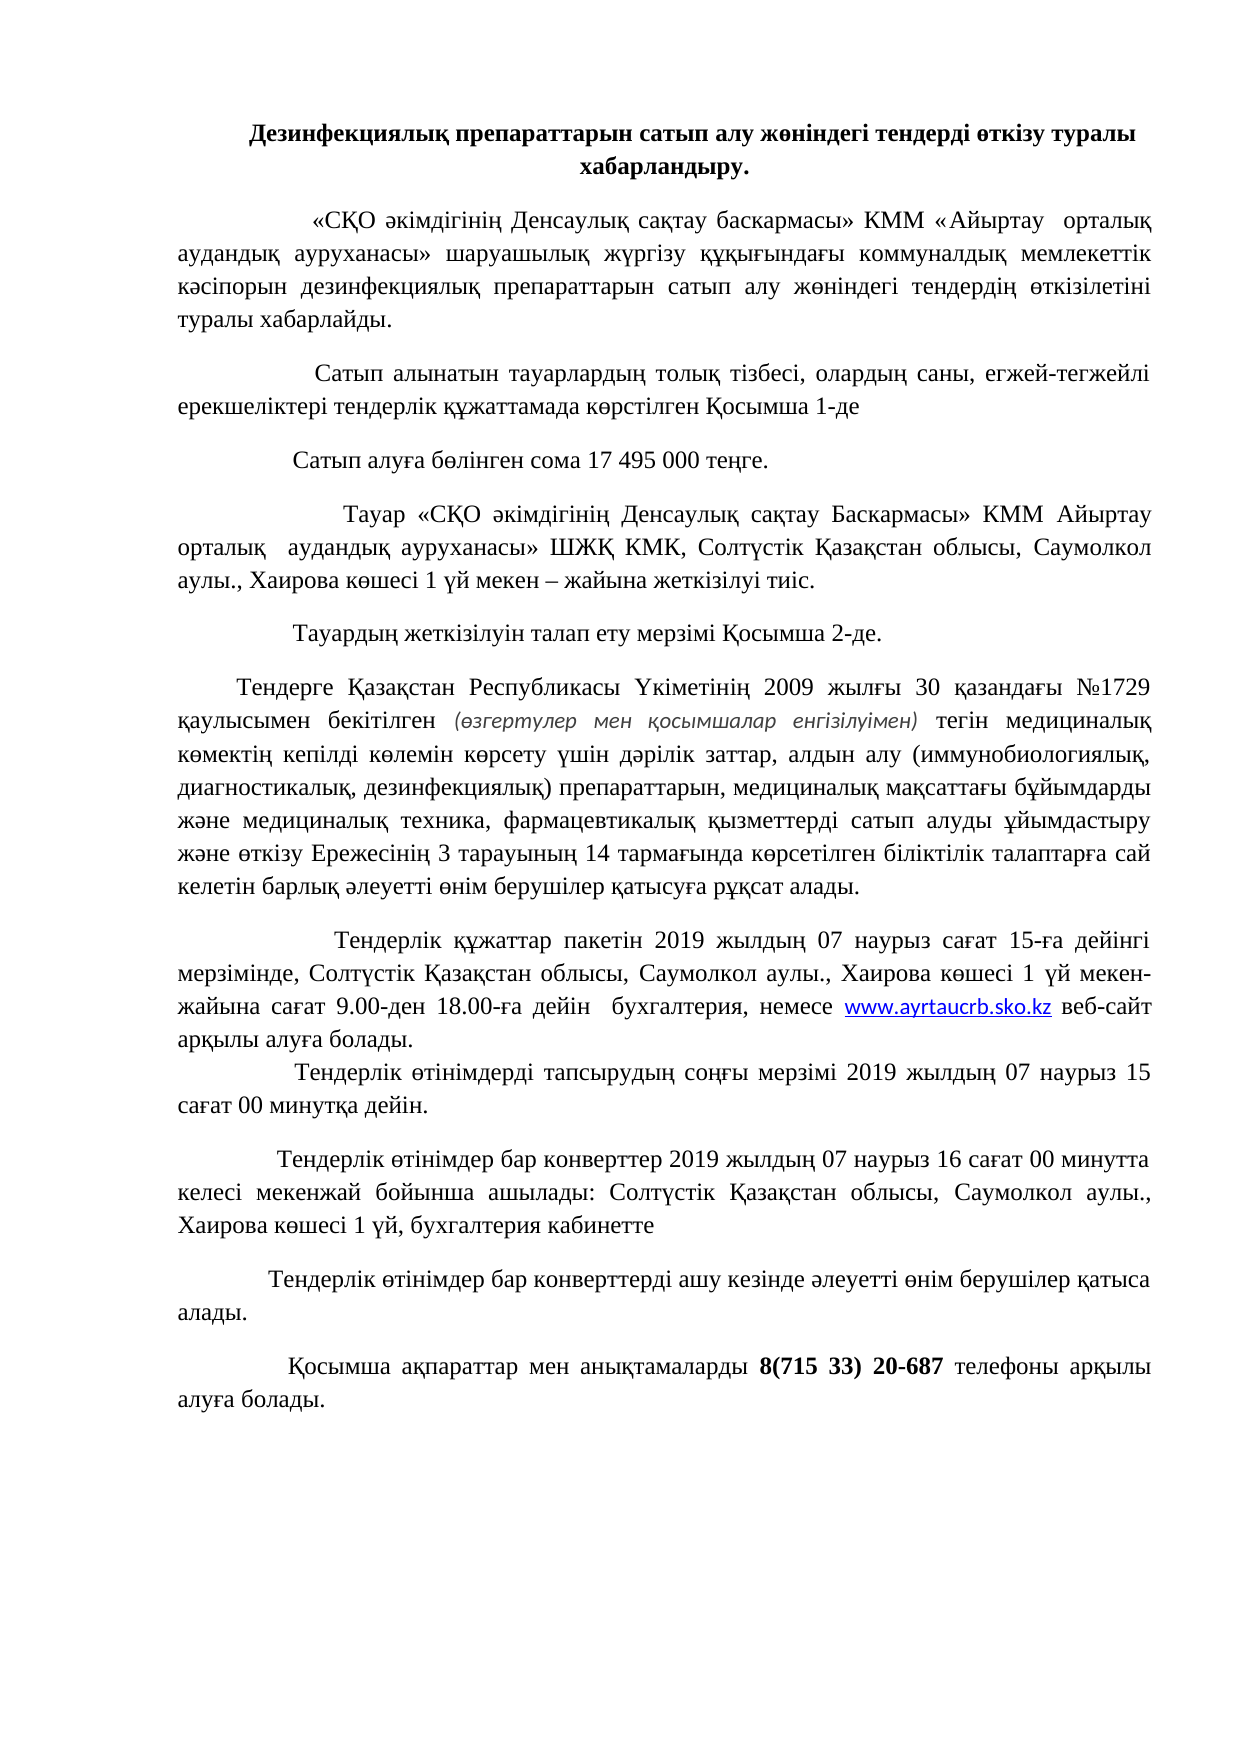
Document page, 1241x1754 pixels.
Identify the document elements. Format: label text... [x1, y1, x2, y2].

text Сатып алынатын тауарлардың толық тізбесі, олардың саны, егжей-тегжейлі ерекшеліктері тендерлік құжаттамада көрстілген Қосымша 1-де [177, 358, 1152, 420]
text Сатып алуға бөлінген сома 17 495 000 теңге. [177, 445, 1152, 473]
text Қосымша ақпараттар мен анықтамаларды 8(715 33) 20-687 телефоны арқылы алуға болады. [177, 1351, 1152, 1412]
text Тендерге Қазақстан Республикасы Үкіметінің 2009 жылғы 30 қазандағы №1729 қаулысымен бекітілген (өзгертулер мен қосымшалар енгізілуімен) тегін медициналық көмектің кепілді көлемін көрсету үшін дәрілік заттар, алдын алу (иммунобиологиялық, диагностикалық, дезинфекциялық) препараттарын, медициналық мақсаттағы бұйымдарды және медициналық техника, фармацевтикалық қызметтерді сатып алуды ұйымдастыру және өткізу Ережесінің 3 тарауының 14 тармағында көрсетілген біліктілік талаптарға сай келетін барлық әлеуетті өнім берушілер қатысуға рұқсат алады. [177, 672, 1152, 899]
text «СҚО әкімдігінің Денсаулық сақтау баскармасы» КММ «Айыртау орталық аудандық ауруханасы» шаруашылық жүргізу құқығындағы коммуналдық мемлекеттік кәсіпорын дезинфекциялық препараттарын сатып алу жөніндегі тендердің өткізілетіні туралы хабарлайды. [177, 205, 1152, 333]
text Дезинфекциялық препараттарын сатып алу жөнiндегi тендердi өткiзу туралы хабарландыру. [177, 118, 1152, 180]
text Тендерлік құжаттар пакетін 2019 жылдың 07 наурыз сағат 15-ға дейінгі мерзімінде, Солтүстік Қазақстан облысы, Саумолкол аулы., Хаирова көшесі 1 үй мекен-жайына сағат 9.00-ден 18.00-ға дейін бухгалтерия, немесе www.ayrtaucrb.sko.kz веб-сайт арқылы алуға болады. [177, 925, 1152, 1053]
text Тауар «СҚО әкімдігінің Денсаулық сақтау Баскармасы» КММ Айыртау орталық аудандық ауруханасы» ШЖҚ КМК, Солтүстік Қазақстан облысы, Саумолкол аулы., Хаирова көшесі 1 үй мекен – жайына жеткізілуі тиіс. [177, 499, 1152, 593]
text Тендерлік өтінімдерді тапсырудың соңғы мерзімі 2019 жылдың 07 наурыз 15 сағат 00 минутқа дейін. [177, 1057, 1152, 1119]
text Тендерлік өтінімдер бар конверттерді ашу кезінде әлеуетті өнім берушілер қатыса алады. [177, 1264, 1152, 1326]
text Тендерлік өтінімдер бар конверттер 2019 жылдың 07 наурыз 16 сағат 00 минутта келесі мекенжай бойынша ашылады: Солтүстік Қазақстан облысы, Саумолкол аулы., Хаирова көшесі 1 үй, бухгалтерия кабинетте [177, 1144, 1152, 1239]
text Тауардың жеткізілуін талап ету мерзімі Қосымша 2-де. [177, 618, 1152, 647]
